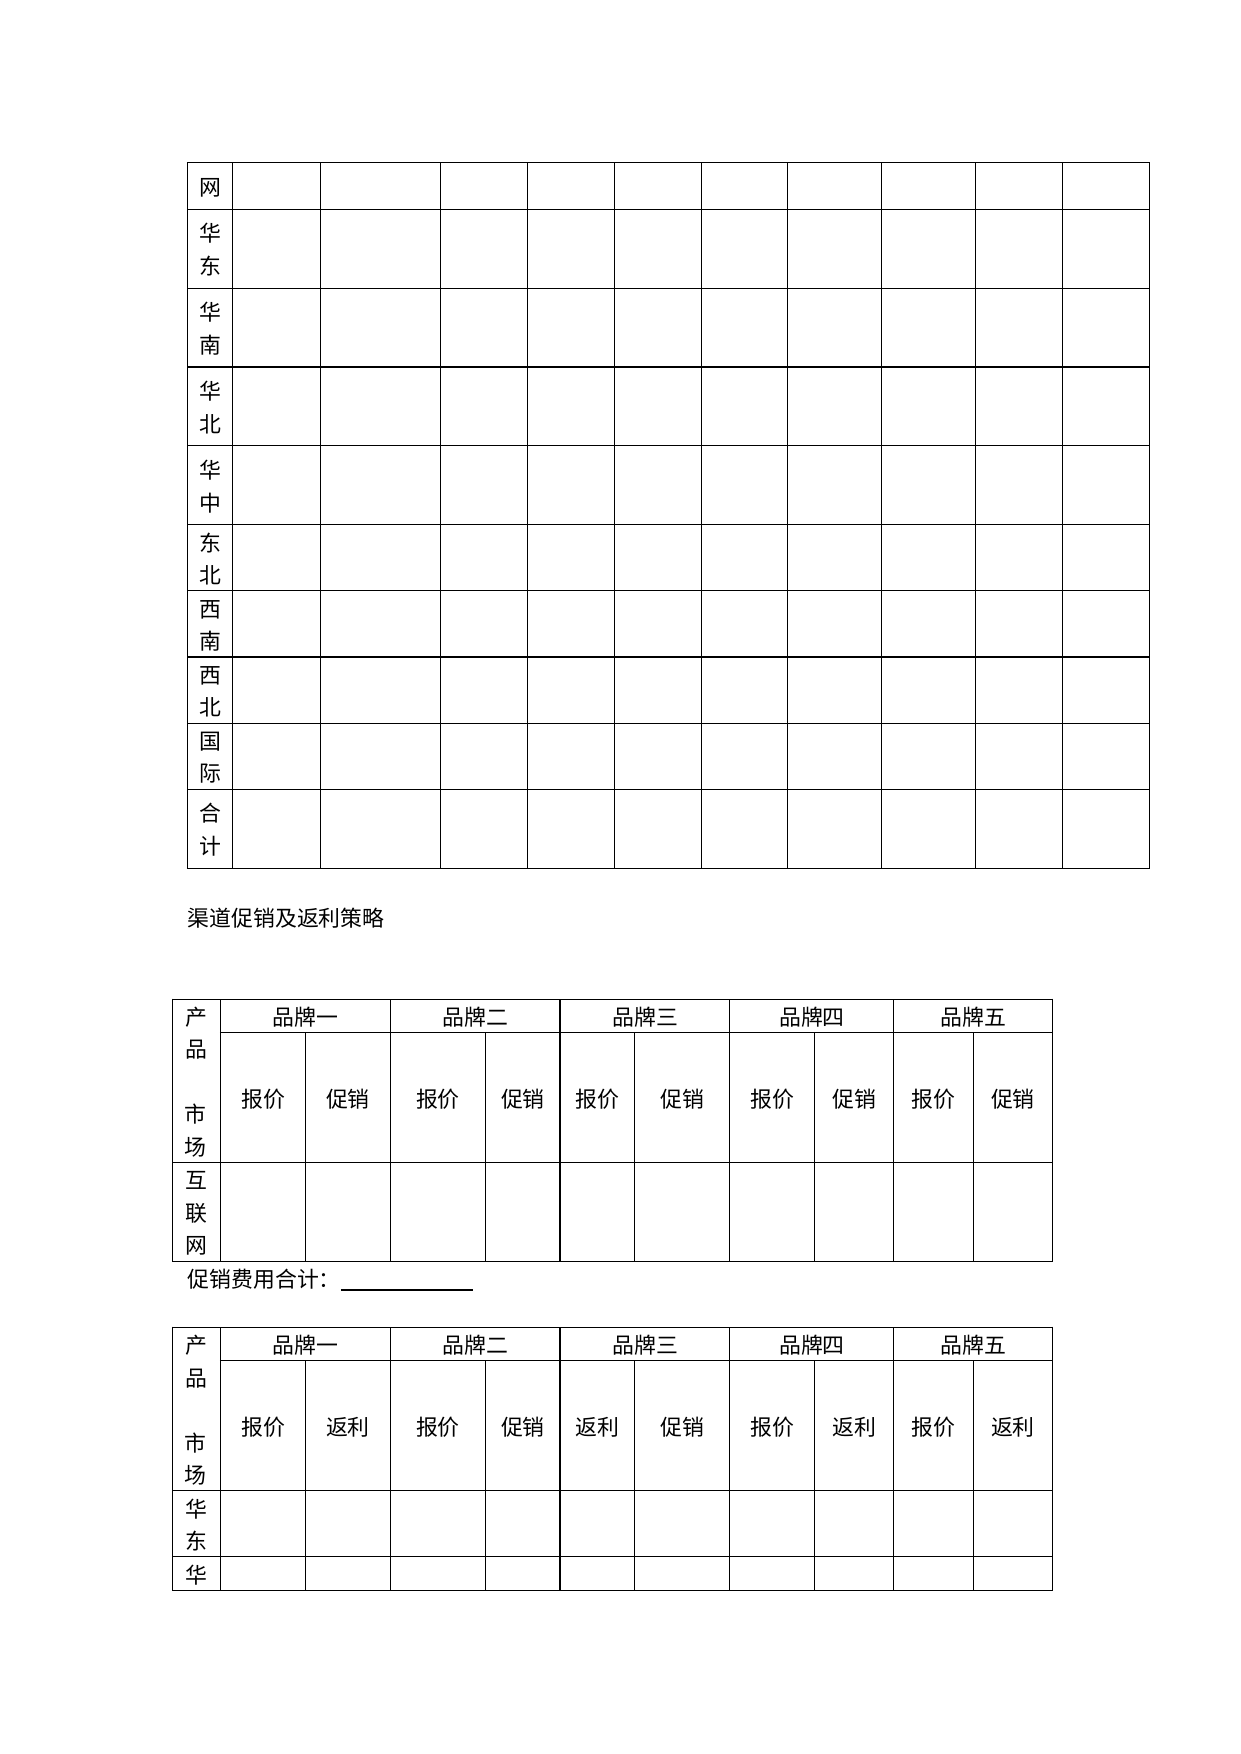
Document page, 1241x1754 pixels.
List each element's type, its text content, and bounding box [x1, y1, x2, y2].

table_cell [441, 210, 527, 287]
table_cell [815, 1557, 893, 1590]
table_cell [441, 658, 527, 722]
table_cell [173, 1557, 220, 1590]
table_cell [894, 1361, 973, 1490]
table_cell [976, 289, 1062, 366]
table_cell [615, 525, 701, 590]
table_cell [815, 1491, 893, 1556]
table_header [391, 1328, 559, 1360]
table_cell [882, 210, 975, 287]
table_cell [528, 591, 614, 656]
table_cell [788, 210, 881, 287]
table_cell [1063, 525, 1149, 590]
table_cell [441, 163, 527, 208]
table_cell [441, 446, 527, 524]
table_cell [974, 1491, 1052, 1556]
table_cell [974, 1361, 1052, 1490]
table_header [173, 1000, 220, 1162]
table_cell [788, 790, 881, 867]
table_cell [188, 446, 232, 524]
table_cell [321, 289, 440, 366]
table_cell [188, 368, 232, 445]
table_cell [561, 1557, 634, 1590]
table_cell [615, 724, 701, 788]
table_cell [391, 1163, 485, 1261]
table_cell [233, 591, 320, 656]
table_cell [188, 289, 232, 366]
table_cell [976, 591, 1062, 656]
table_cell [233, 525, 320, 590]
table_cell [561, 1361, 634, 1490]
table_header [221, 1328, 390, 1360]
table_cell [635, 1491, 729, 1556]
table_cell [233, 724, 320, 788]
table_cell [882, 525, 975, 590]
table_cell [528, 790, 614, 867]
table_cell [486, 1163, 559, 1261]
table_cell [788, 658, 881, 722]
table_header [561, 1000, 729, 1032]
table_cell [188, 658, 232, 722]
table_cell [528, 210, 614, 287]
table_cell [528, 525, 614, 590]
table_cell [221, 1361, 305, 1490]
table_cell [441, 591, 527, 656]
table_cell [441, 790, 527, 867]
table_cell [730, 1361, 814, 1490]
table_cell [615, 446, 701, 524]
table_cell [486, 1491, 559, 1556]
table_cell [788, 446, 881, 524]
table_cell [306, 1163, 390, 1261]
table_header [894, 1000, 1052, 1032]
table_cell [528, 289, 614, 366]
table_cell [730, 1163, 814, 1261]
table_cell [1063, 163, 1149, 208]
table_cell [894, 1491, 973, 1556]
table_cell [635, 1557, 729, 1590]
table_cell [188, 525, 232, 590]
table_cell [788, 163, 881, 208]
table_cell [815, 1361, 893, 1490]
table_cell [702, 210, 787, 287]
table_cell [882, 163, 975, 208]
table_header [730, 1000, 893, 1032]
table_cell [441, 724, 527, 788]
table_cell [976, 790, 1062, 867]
text 促销费用合计： [187, 1262, 1053, 1294]
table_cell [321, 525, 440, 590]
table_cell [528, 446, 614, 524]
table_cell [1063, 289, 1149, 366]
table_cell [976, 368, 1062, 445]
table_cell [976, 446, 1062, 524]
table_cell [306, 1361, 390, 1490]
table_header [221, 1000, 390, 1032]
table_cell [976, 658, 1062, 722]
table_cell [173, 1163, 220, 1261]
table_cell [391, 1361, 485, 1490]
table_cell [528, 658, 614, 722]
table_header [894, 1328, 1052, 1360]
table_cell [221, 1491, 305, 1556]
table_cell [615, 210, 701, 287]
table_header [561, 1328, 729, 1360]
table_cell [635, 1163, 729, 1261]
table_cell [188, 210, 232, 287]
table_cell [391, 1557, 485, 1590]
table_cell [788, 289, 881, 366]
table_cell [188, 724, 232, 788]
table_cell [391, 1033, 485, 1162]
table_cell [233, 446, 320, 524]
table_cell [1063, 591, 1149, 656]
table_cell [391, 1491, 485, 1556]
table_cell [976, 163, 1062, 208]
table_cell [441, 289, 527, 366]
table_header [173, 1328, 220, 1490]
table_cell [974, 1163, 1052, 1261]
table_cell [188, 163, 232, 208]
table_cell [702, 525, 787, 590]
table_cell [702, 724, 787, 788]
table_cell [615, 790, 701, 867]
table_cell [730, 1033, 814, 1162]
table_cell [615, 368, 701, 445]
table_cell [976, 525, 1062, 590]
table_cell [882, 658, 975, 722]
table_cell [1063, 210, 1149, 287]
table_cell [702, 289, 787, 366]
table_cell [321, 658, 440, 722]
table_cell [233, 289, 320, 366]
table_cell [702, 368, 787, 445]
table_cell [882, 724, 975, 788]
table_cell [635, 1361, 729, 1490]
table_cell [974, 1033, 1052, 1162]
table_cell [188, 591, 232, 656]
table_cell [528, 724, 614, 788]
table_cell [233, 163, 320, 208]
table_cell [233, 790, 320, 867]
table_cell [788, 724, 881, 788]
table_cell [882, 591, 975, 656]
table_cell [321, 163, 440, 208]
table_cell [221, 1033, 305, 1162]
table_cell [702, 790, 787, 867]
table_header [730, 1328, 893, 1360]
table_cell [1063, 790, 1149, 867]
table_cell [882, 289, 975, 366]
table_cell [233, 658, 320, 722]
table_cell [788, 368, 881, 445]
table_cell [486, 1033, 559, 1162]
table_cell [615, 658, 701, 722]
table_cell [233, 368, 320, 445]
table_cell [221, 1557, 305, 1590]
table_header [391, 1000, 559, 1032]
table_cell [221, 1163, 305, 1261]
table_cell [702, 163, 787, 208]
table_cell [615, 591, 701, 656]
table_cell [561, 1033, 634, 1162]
text 渠道促销及返利策略 [187, 901, 1053, 933]
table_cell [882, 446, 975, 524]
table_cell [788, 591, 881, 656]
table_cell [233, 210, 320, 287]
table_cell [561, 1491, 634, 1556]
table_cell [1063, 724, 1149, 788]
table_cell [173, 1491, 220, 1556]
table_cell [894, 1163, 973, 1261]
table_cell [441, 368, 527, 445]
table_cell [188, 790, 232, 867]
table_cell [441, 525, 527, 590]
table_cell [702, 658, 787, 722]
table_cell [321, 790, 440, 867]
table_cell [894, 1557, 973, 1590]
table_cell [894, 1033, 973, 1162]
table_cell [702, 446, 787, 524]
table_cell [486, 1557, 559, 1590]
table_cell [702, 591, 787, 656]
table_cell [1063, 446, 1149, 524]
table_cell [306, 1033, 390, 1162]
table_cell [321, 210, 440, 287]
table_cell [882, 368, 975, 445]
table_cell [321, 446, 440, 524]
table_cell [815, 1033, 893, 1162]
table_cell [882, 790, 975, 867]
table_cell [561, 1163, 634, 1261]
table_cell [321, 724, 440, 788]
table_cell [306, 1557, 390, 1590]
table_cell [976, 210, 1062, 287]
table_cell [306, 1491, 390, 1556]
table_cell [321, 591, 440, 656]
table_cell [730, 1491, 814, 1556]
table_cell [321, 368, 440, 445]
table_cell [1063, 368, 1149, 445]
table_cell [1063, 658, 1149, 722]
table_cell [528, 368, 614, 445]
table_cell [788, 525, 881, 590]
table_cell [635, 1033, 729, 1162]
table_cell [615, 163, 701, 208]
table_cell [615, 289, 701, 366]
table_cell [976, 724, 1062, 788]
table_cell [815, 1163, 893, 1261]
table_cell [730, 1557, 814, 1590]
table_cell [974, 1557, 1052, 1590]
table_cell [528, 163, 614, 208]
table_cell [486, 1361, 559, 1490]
